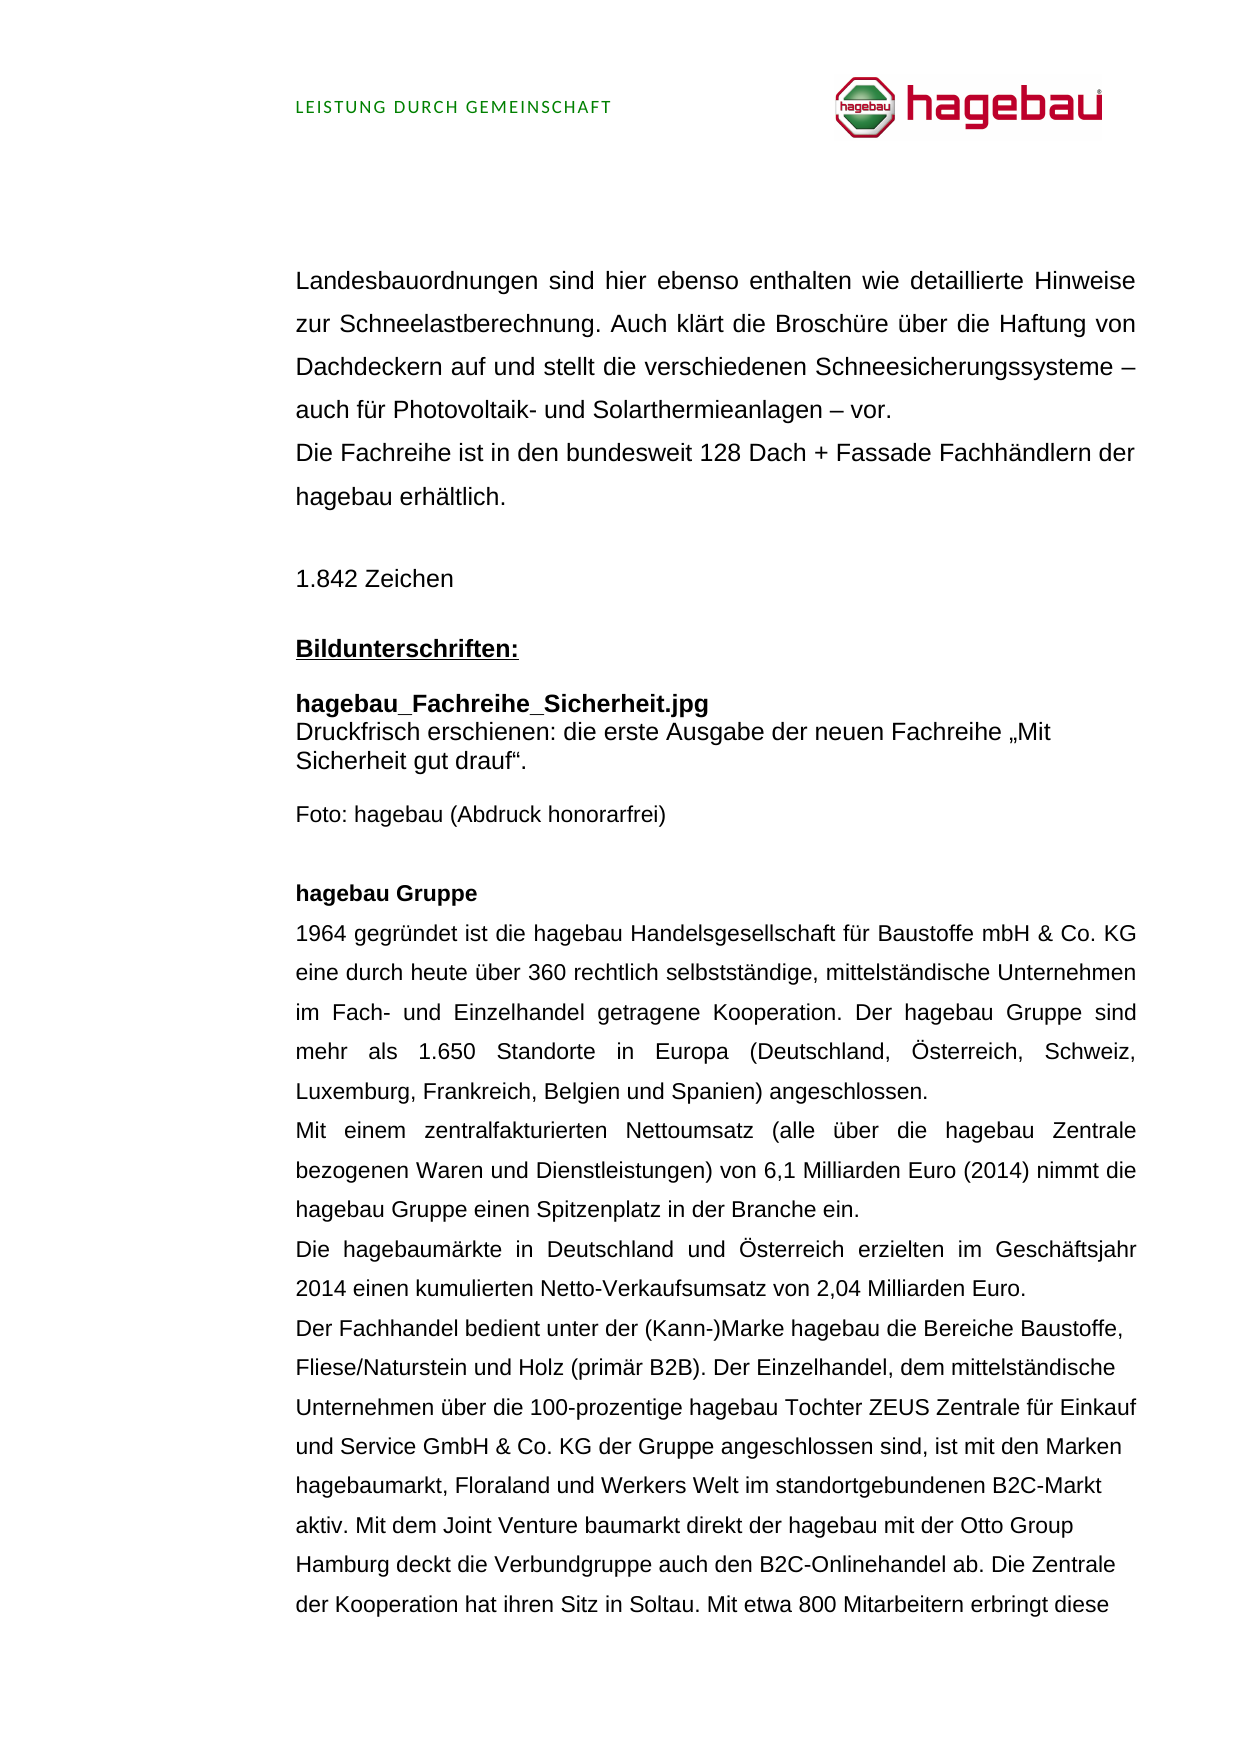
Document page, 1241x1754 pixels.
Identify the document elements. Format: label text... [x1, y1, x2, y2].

text Mit einem zentralfakturierten Nettoumsatz (alle über die hagebau Zentrale bezogenen Waren und Dienstleistungen) von 6,1 Milliarden Euro (2014) nimmt die hagebau Gruppe einen Spitzenplatz in der Branche ein. [295, 1117, 1137, 1222]
text hagebau Gruppe [295, 880, 1137, 907]
text Bildunterschriften: [295, 633, 1137, 662]
text 1.842 Zeichen [295, 564, 1137, 593]
text Foto: hagebau (Abdruck honorarfrei) [295, 801, 1137, 828]
picture [833, 74, 1103, 140]
text hagebau_Fachreihe_Sicherheit.jpg [295, 689, 1137, 717]
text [295, 1314, 1137, 1617]
text 1964 gegründet ist die hagebau Handelsgesellschaft für Baustoffe mbH & Co. KG eine durch heute über 360 rechtlich selbstständige, mittelständische Unternehmen im Fach- und Einzelhandel getragene Kooperation. Der hagebau Gruppe sind mehr als 1.650 Standorte in Europa (Deutschland, Österreich, Schweiz, Luxemburg, Frankreich, Belgien und Spanien) angeschlossen. [295, 920, 1137, 1104]
text Die Fachreihe ist in den bundesweit 128 Dach + Fassade Fachhändlern der hagebau erhältlich. [295, 438, 1137, 510]
text Druckfrisch erschienen: die erste Ausgabe der neuen Fachreihe „Mit Sicherheit gut drauf“. [295, 717, 1137, 775]
text Die hagebaumärkte in Deutschland und Österreich erzielten im Geschäftsjahr 2014 einen kumulierten Netto-Verkaufsumsatz von 2,04 Milliarden Euro. [295, 1236, 1137, 1301]
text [295, 266, 1137, 424]
